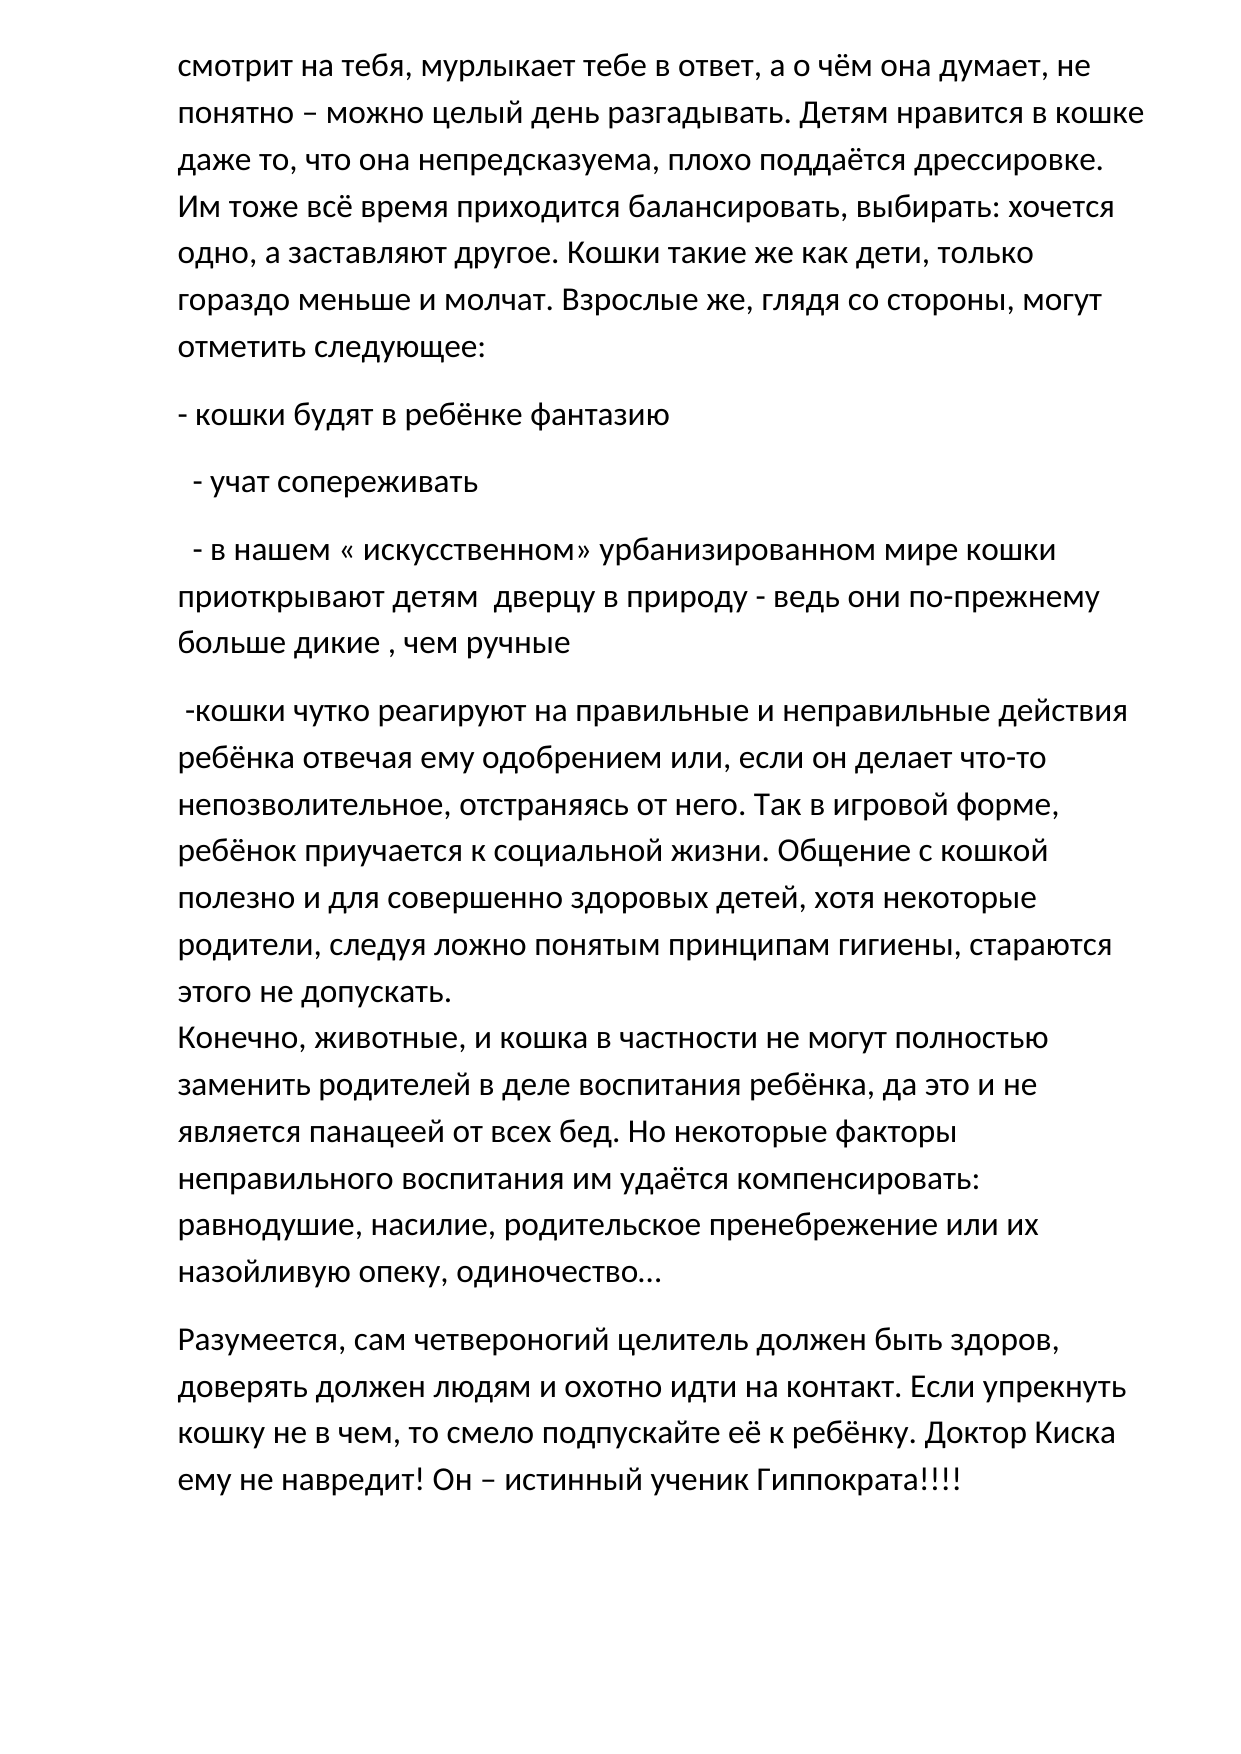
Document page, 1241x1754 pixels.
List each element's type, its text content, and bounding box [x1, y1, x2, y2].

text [177, 44, 1152, 366]
text - кошки будят в ребёнке фантазию [177, 393, 1152, 433]
text Разумеется, сам четвероногий целитель должен быть здоров, доверять должен людям и охотно идти на контакт. Если упрекнуть кошку не в чем, то смело подпускайте её к ребёнку. Доктор Киска ему не навредит! Он – истинный ученик Гиппократа!!!! [177, 1318, 1152, 1499]
text - в нашем « искусственном» урбанизированном мире кошки приоткрывают детям дверцу в природу - ведь они по-прежнему больше дикие , чем ручные [177, 528, 1152, 662]
text - учат сопереживать [177, 460, 1152, 501]
text -кошки чутко реагируют на правильные и неправильные действия ребёнка отвечая ему одобрением или, если он делает что-то непозволительное, отстраняясь от него. Так в игровой форме, ребёнок приучается к социальной жизни. Общение с кошкой полезно и для совершенно здоровых детей, хотя некоторые родители, следуя ложно понятым принципам гигиены, стараются этого не допускать. Конечно, животные, и кошка в частности не могут полностью заменить родителей в деле воспитания ребёнка, да это и не является панацеей от всех бед. Но некоторые факторы неправильного воспитания им удаётся компенсировать: равнодушие, насилие, родительское пренебрежение или их назойливую опеку, одиночество… [177, 689, 1152, 1291]
